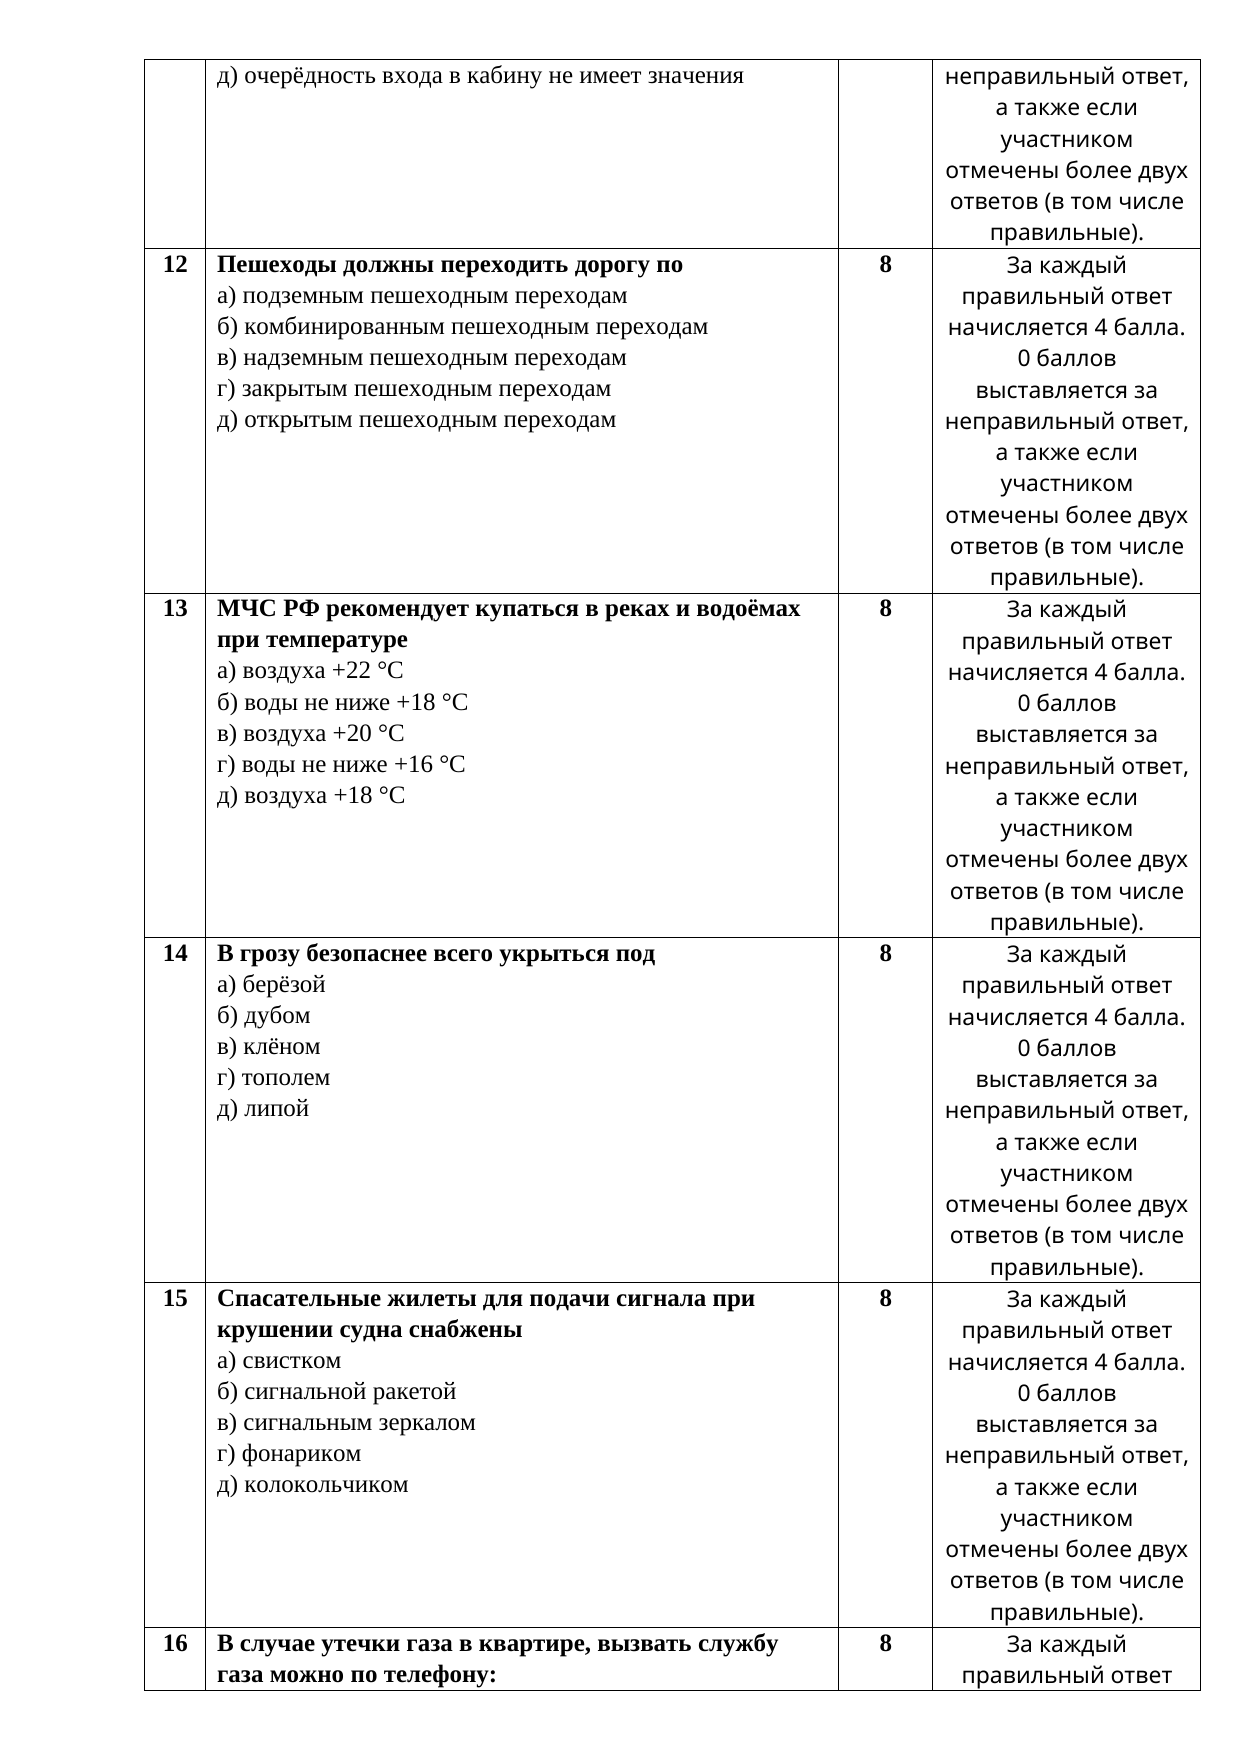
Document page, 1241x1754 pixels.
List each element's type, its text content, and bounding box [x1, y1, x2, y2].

table_cell 13 [145, 594, 205, 937]
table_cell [933, 60, 1200, 248]
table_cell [206, 1628, 838, 1690]
table_cell 12 [145, 249, 205, 592]
table_cell 14 [145, 938, 205, 1282]
table_cell МЧС РФ рекомендует купаться в реках и водоёмах при температуре а) воздуха +22 °С б) воды не ниже +18 °С в) воздуха +20 °С г) воды не ниже +16 °С д) воздуха +18 °С [206, 594, 838, 937]
table_cell 11 [145, 60, 205, 248]
table_cell 8 [839, 938, 932, 1282]
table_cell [933, 1628, 1200, 1690]
table_cell 16 [145, 1628, 205, 1690]
table_cell 8 [839, 594, 932, 937]
table_cell В грозу безопаснее всего укрыться под а) берёзой б) дубом в) клёном г) тополем д) липой [206, 938, 838, 1282]
table_cell 15 [145, 1283, 205, 1627]
table_cell 8 [839, 60, 932, 248]
table_cell Спасательные жилеты для подачи сигнала при крушении судна снабжены а) свистком б) сигнальной ракетой в) сигнальным зеркалом г) фонариком д) колокольчиком [206, 1283, 838, 1627]
table_cell 8 [839, 1628, 932, 1690]
table_cell Пешеходы должны переходить дорогу по а) подземным пешеходным переходам б) комбинированным пешеходным переходам в) надземным пешеходным переходам г) закрытым пешеходным переходам д) открытым пешеходным переходам [206, 249, 838, 592]
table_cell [206, 60, 838, 248]
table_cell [933, 1283, 1200, 1627]
table_cell 8 [839, 249, 932, 592]
table_cell 8 [839, 1283, 932, 1627]
